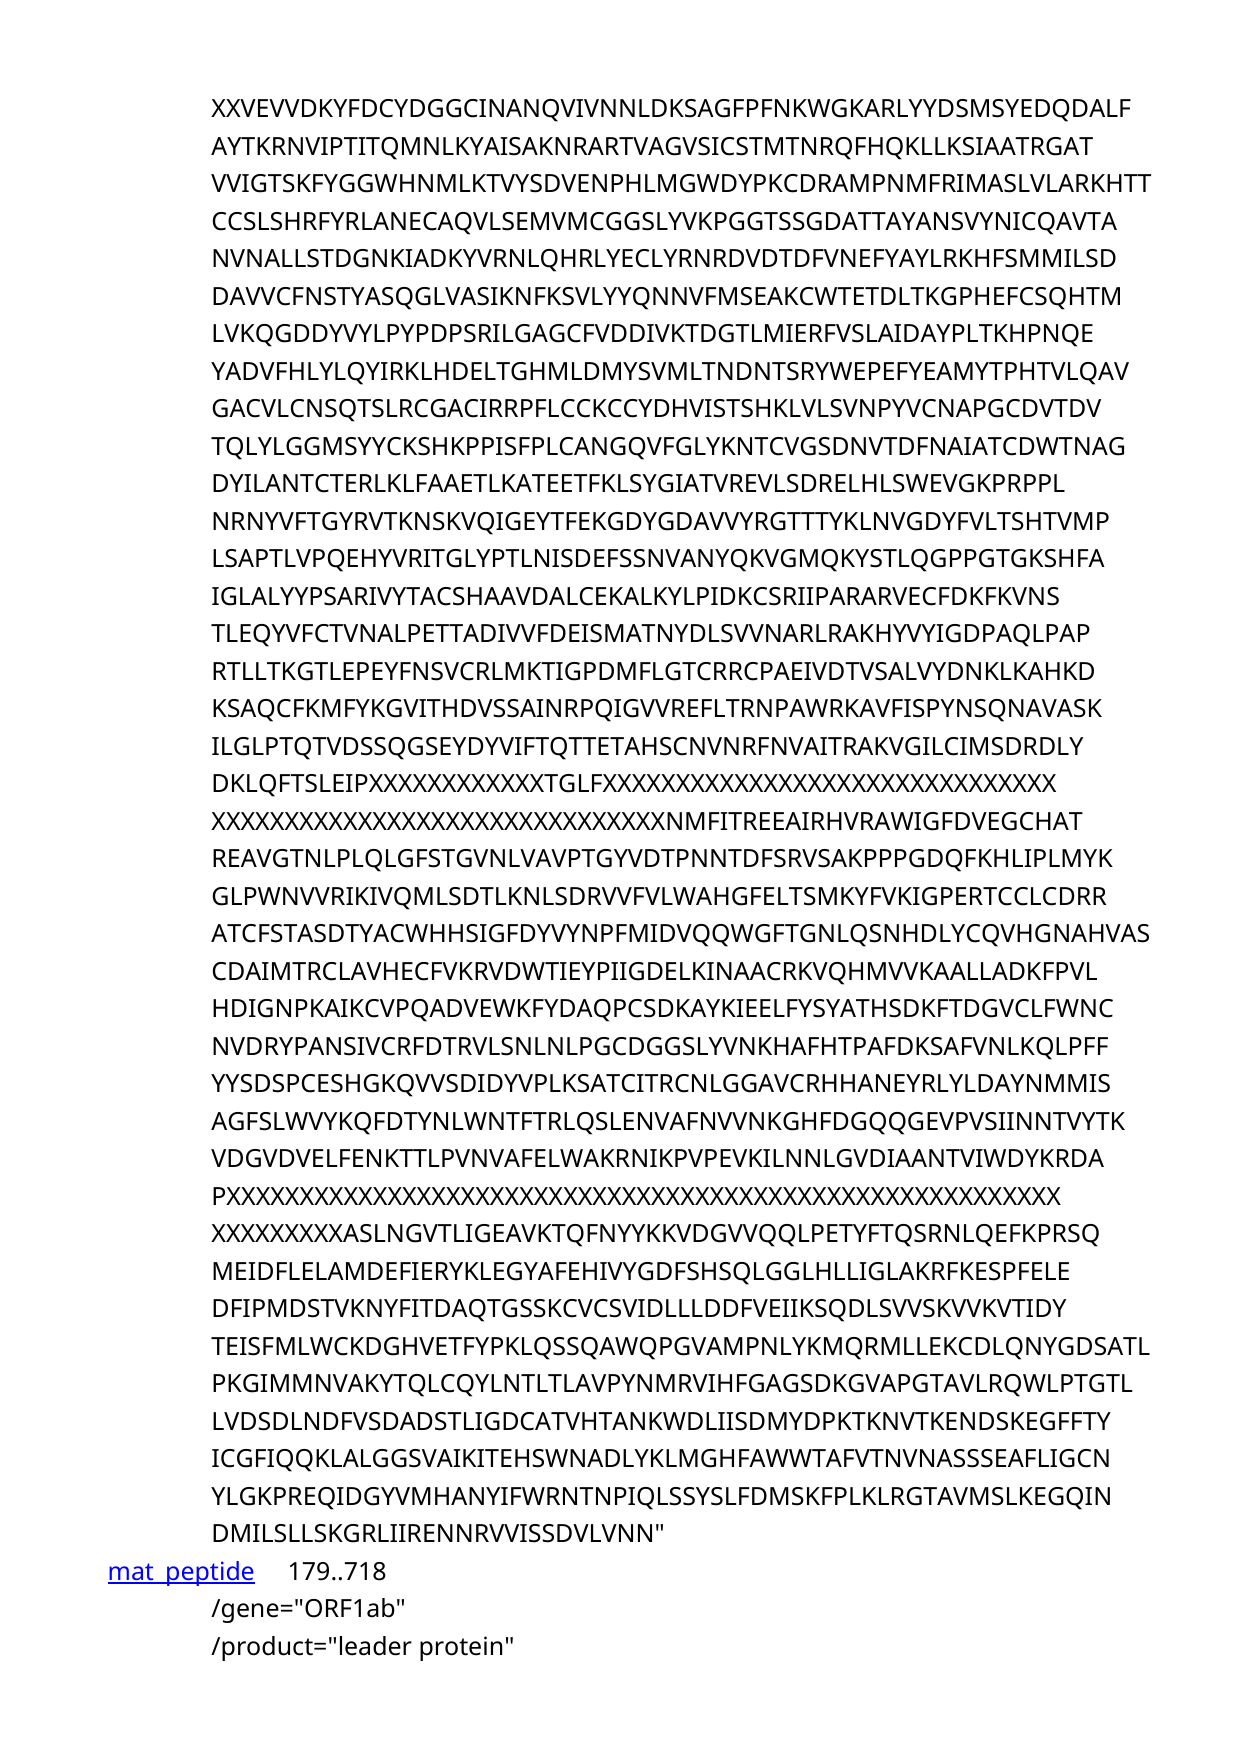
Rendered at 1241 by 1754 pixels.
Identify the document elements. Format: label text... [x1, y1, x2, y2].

text DKLQFTSLEIPXXXXXXXXXXXXTGLFXXXXXXXXXXXXXXXXXXXXXXXXXXXXXXX [75, 764, 1165, 802]
text CCSLSHRFYRLANECAQVLSEMVMCGGSLYVKPGGTSSGDATTAYANSVYNICQAVTA [75, 202, 1165, 239]
text YLGKPREQIDGYVMHANYIFWRNTNPIQLSSYSLFDMSKFPLKLRGTAVMSLKEGQIN [75, 1477, 1165, 1514]
text NVNALLSTDGNKIADKYVRNLQHRLYECLYRNRDVDTDFVNEFYAYLRKHFSMMILSD [75, 239, 1165, 277]
text NRNYVFTGYRVTKNSKVQIGEYTFEKGDYGDAVVYRGTTTYKLNVGDYFVLTSHTVMP [75, 502, 1165, 539]
text ILGLPTQTVDSSQGSEYDYVIFTQTTETAHSCNVNRFNVAITRAKVGILCIMSDRDLY [75, 727, 1165, 764]
text XXXXXXXXXASLNGVTLIGEAVKTQFNYYKKVDGVVQQLPETYFTQSRNLQEFKPRSQ [75, 1214, 1165, 1252]
text TLEQYVFCTVNALPETTADIVVFDEISMATNYDLSVVNARLRAKHYVYIGDPAQLPAP [75, 614, 1165, 652]
text PXXXXXXXXXXXXXXXXXXXXXXXXXXXXXXXXXXXXXXXXXXXXXXXXXXXXXXXXX [75, 1177, 1165, 1214]
text VVIGTSKFYGGWHNMLKTVYSDVENPHLMGWDYPKCDRAMPNMFRIMASLVLARKHTT [75, 164, 1165, 202]
text REAVGTNLPLQLGFSTGVNLVAVPTGYVDTPNNTDFSRVSAKPPPGDQFKHLIPLMYK [75, 839, 1165, 877]
text HDIGNPKAIKCVPQADVEWKFYDAQPCSDKAYKIEELFYSYATHSDKFTDGVCLFWNC [75, 989, 1165, 1027]
text ICGFIQQKLALGGSVAIKITEHSWNADLYKLMGHFAWWTAFVTNVNASSSEAFLIGCN [75, 1439, 1165, 1477]
text MEIDFLELAMDEFIERYKLEGYAFEHIVYGDFSHSQLGGLHLLIGLAKRFKESPFELE [75, 1252, 1165, 1289]
text DYILANTCTERLKLFAAETLKATEETFKLSYGIATVREVLSDRELHLSWEVGKPRPPL [75, 464, 1165, 502]
text XXVEVVDKYFDCYDGGCINANQVIVNNLDKSAGFPFNKWGKARLYYDSMSYEDQDALF [75, 89, 1165, 127]
text CDAIMTRCLAVHECFVKRVDWTIEYPIIGDELKINAACRKVQHMVVKAALLADKFPVL [75, 952, 1165, 989]
text TEISFMLWCKDGHVETFYPKLQSSQAWQPGVAMPNLYKMQRMLLEKCDLQNYGDSATL [75, 1327, 1165, 1364]
text DAVVCFNSTYASQGLVASIKNFKSVLYYQNNVFMSEAKCWTETDLTKGPHEFCSQHTM [75, 277, 1165, 314]
text ATCFSTASDTYACWHHSIGFDYVYNPFMIDVQQWGFTGNLQSNHDLYCQVHGNAHVAS [75, 914, 1165, 952]
text LVKQGDDYVYLPYPDPSRILGAGCFVDDIVKTDGTLMIERFVSLAIDAYPLTKHPNQE [75, 314, 1165, 352]
text KSAQCFKMFYKGVITHDVSSAINRPQIGVVREFLTRNPAWRKAVFISPYNSQNAVASK [75, 689, 1165, 727]
text RTLLTKGTLEPEYFNSVCRLMKTIGPDMFLGTCRRCPAEIVDTVSALVYDNKLKAHKD [75, 652, 1165, 689]
text GLPWNVVRIKIVQMLSDTLKNLSDRVVFVLWAHGFELTSMKYFVKIGPERTCCLCDRR [75, 877, 1165, 914]
text IGLALYYPSARIVYTACSHAAVDALCEKALKYLPIDKCSRIIPARARVECFDKFKVNS [75, 577, 1165, 614]
text YYSDSPCESHGKQVVSDIDYVPLKSATCITRCNLGGAVCRHHANEYRLYLDAYNMMIS [75, 1064, 1165, 1102]
text /product="leader protein" [75, 1627, 1165, 1664]
text LSAPTLVPQEHYVRITGLYPTLNISDEFSSNVANYQKVGMQKYSTLQGPPGTGKSHFA [75, 539, 1165, 577]
text NVDRYPANSIVCRFDTRVLSNLNLPGCDGGSLYVNKHAFHTPAFDKSAFVNLKQLPFF [75, 1027, 1165, 1064]
text LVDSDLNDFVSDADSTLIGDCATVHTANKWDLIISDMYDPKTKNVTKENDSKEGFFTY [75, 1402, 1165, 1439]
text AGFSLWVYKQFDTYNLWNTFTRLQSLENVAFNVVNKGHFDGQQGEVPVSIINNTVYTK [75, 1102, 1165, 1139]
text TQLYLGGMSYYCKSHKPPISFPLCANGQVFGLYKNTCVGSDNVTDFNAIATCDWTNAG [75, 427, 1165, 464]
text AYTKRNVIPTITQMNLKYAISAKNRARTVAGVSICSTMTNRQFHQKLLKSIAATRGAT [75, 127, 1165, 164]
text VDGVDVELFENKTTLPVNVAFELWAKRNIKPVPEVKILNNLGVDIAANTVIWDYKRDA [75, 1139, 1165, 1177]
text GACVLCNSQTSLRCGACIRRPFLCCKCCYDHVISTSHKLVLSVNPYVCNAPGCDVTDV [75, 389, 1165, 427]
text DFIPMDSTVKNYFITDAQTGSSKCVCSVIDLLLDDFVEIIKSQDLSVVSKVVKVTIDY [75, 1289, 1165, 1327]
text /gene="ORF1ab" [75, 1589, 1165, 1627]
text XXXXXXXXXXXXXXXXXXXXXXXXXXXXXXXNMFITREEAIRHVRAWIGFDVEGCHAT [75, 802, 1165, 839]
text DMILSLLSKGRLIIRENNRVVISSDVLVNN" [75, 1514, 1165, 1552]
text PKGIMMNVAKYTQLCQYLNTLTLAVPYNMRVIHFGAGSDKGVAPGTAVLRQWLPTGTL [75, 1364, 1165, 1402]
text mat_peptide 179..718 [75, 1552, 1165, 1589]
text YADVFHLYLQYIRKLHDELTGHMLDMYSVMLTNDNTSRYWEPEFYEAMYTPHTVLQAV [75, 352, 1165, 389]
